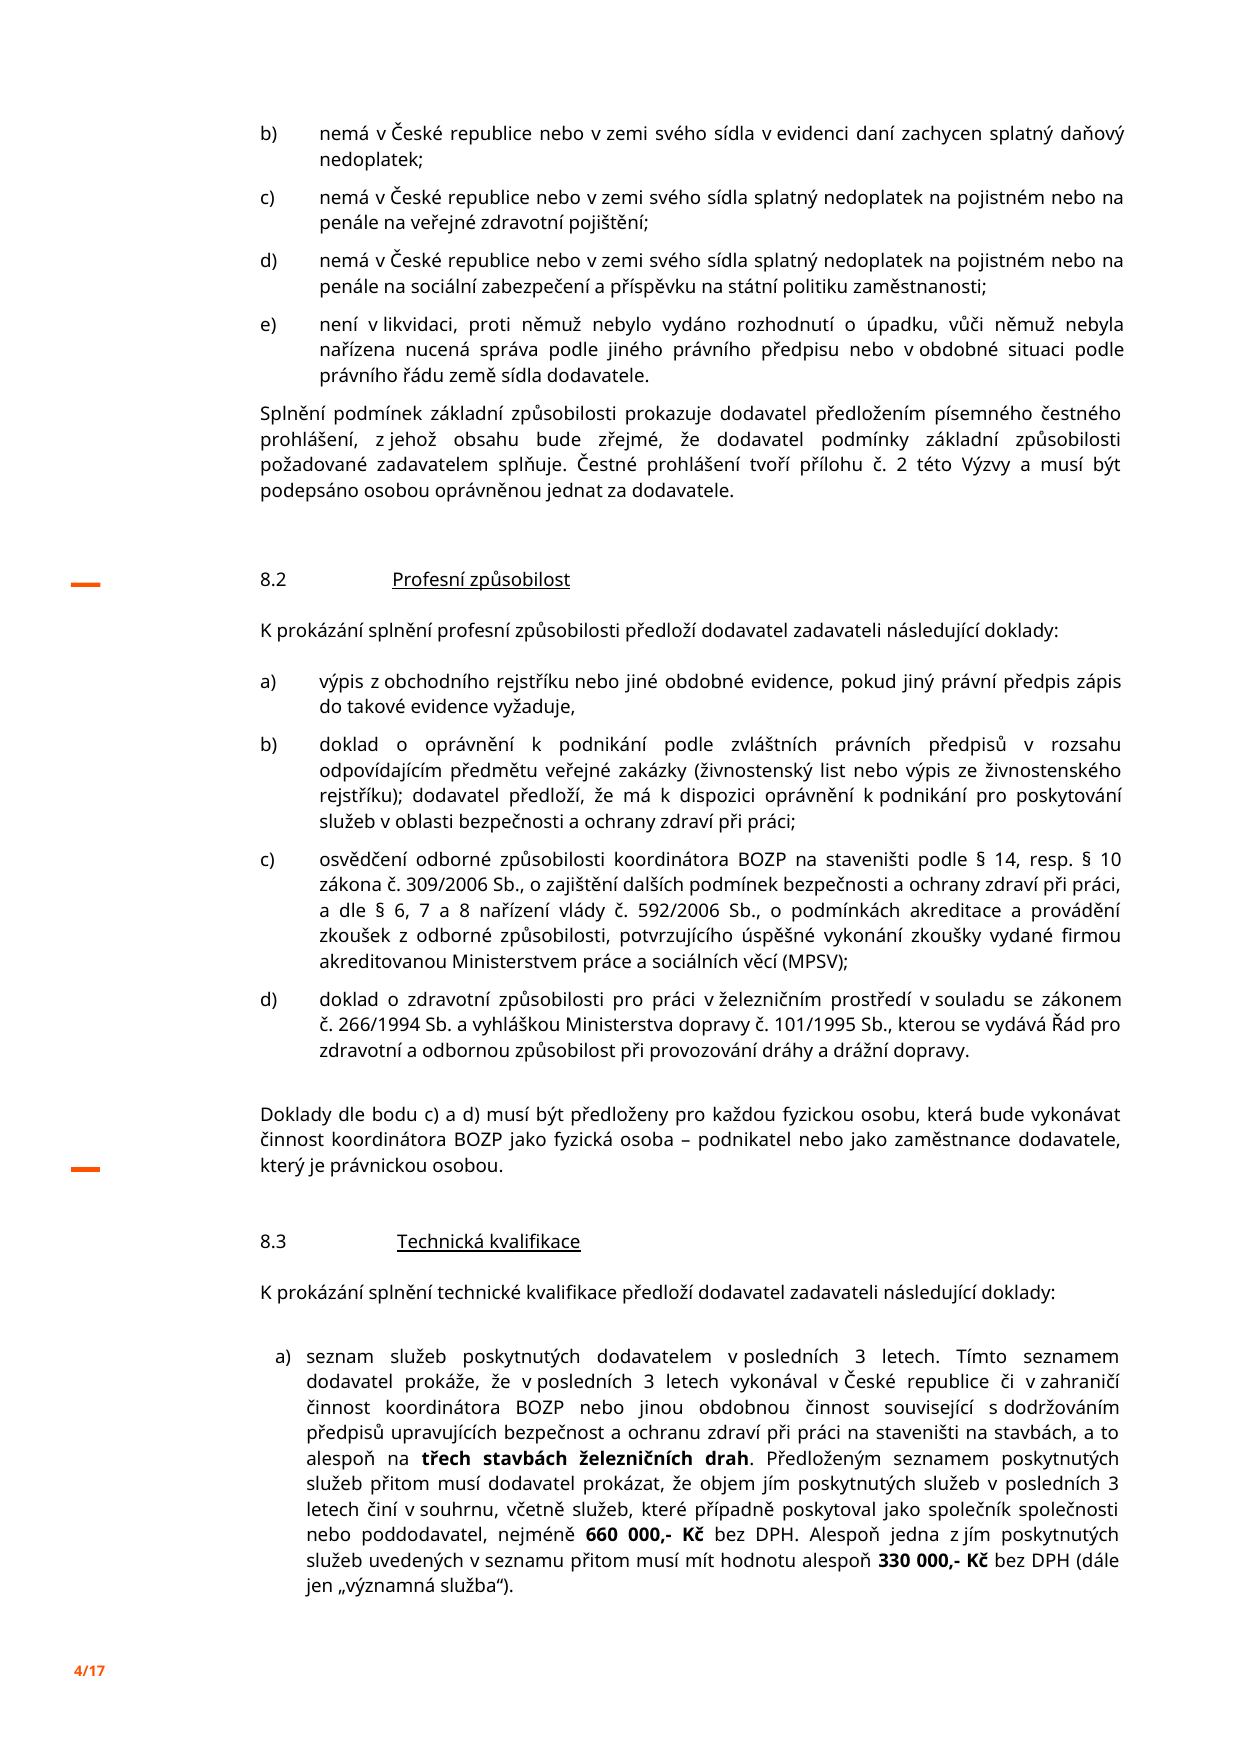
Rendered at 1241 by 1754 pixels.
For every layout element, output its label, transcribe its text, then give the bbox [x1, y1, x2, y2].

text b) nemá v České republice nebo v zemi svého sídla v evidenci daní zachycen splatný daňový nedoplatek; [260, 121, 1124, 172]
text a) výpis z obchodního rejstříku nebo jiné obdobné evidence, pokud jiný právní předpis zápis do takové evidence vyžaduje, [260, 668, 1122, 719]
list seznam služeb poskytnutých dodavatelem v posledních 3 letech. Tímto seznamem dodavatel prokáže, že v posledních 3 letech vykonával v České republice či v zahraničí činnost koordinátora BOZP nebo jinou obdobnou činnost související s dodržováním předpisů upravujících bezpečnost a ochranu zdraví při práci na staveništi na stavbách, a to alespoň na třech stavbách železničních drah. Předloženým seznamem poskytnutých služeb přitom musí dodavatel prokázat, že objem jím poskytnutých služeb v posledních 3 letech činí v souhrnu, včetně služeb, které případně poskytoval jako společník společnosti nebo poddodavatel, nejméně 660 000,- Kč bez DPH. Alespoň jedna z jím poskytnutých služeb uvedených v seznamu přitom musí mít hodnotu alespoň 330 000,- Kč bez DPH (dále jen „významná služba“). [275, 1343, 1120, 1598]
text b) doklad o oprávnění k podnikání podle zvláštních právních předpisů v rozsahu odpovídajícím předmětu veřejné zakázky (živnostenský list nebo výpis ze živnostenského rejstříku); dodavatel předloží, že má k dispozici oprávnění k podnikání pro poskytování služeb v oblasti bezpečnosti a ochrany zdraví při práci; [260, 732, 1122, 834]
list Technická kvalifikace [260, 1228, 1122, 1254]
text c) osvědčení odborné způsobilosti koordinátora BOZP na staveništi podle § 14, resp. § 10 zákona č. 309/2006 Sb., o zajištění dalších podmínek bezpečnosti a ochrany zdraví při práci, a dle § 6, 7 a 8 nařízení vlády č. 592/2006 Sb., o podmínkách akreditace a provádění zkoušek z odborné způsobilosti, potvrzujícího úspěšné vykonání zkoušky vydané firmou akreditovanou Ministerstvem práce a sociálních věcí (MPSV); [260, 846, 1122, 974]
list Profesní způsobilost [260, 566, 1122, 591]
text d) doklad o zdravotní způsobilosti pro práci v železničním prostředí v souladu se zákonem č. 266/1994 Sb. a vyhláškou Ministerstva dopravy č. 101/1995 Sb., kterou se vydává Řád pro zdravotní a odbornou způsobilost při provozování dráhy a drážní dopravy. [260, 986, 1122, 1063]
text d) nemá v České republice nebo v zemi svého sídla splatný nedoplatek na pojistném nebo na penále na sociální zabezpečení a příspěvku na státní politiku zaměstnanosti; [260, 248, 1124, 299]
text c) nemá v České republice nebo v zemi svého sídla splatný nedoplatek na pojistném nebo na penále na veřejné zdravotní pojištění; [260, 184, 1124, 235]
text Doklady dle bodu c) a d) musí být předloženy pro každou fyzickou osobu, která bude vykonávat činnost koordinátora BOZP jako fyzická osoba – podnikatel nebo jako zaměstnance dodavatele, který je právnickou osobou. [260, 1101, 1122, 1177]
text K prokázání splnění technické kvalifikace předloží dodavatel zadavateli následující doklady: [260, 1279, 1122, 1305]
text Splnění podmínek základní způsobilosti prokazuje dodavatel předložením písemného čestného prohlášení, z jehož obsahu bude zřejmé, že dodavatel podmínky základní způsobilosti požadované zadavatelem splňuje. Čestné prohlášení tvoří přílohu č. 2 této Výzvy a musí být podepsáno osobou oprávněnou jednat za dodavatele. [260, 400, 1122, 502]
text K prokázání splnění profesní způsobilosti předloží dodavatel zadavateli následující doklady: [260, 617, 1122, 642]
text e) není v likvidaci, proti němuž nebylo vydáno rozhodnutí o úpadku, vůči němuž nebyla nařízena nucená správa podle jiného právního předpisu nebo v obdobné situaci podle právního řádu země sídla dodavatele. [260, 311, 1124, 388]
